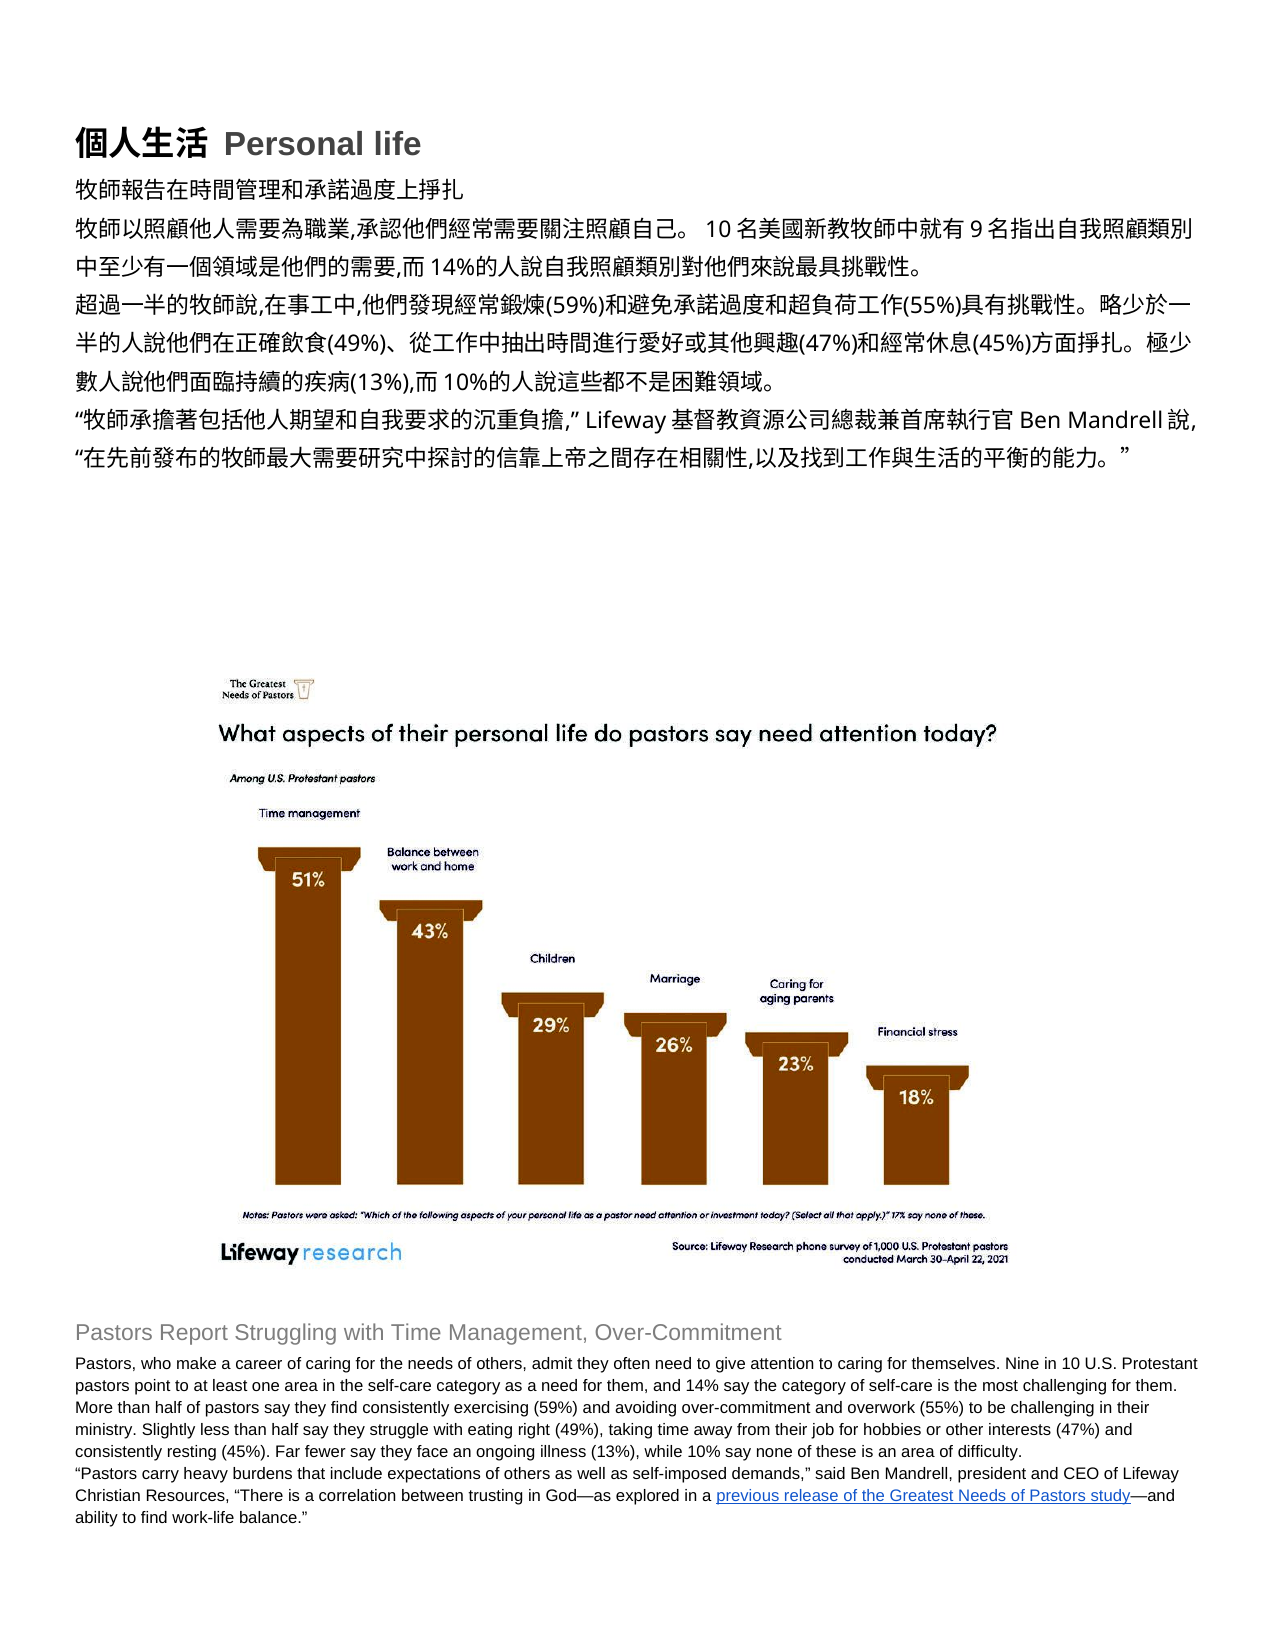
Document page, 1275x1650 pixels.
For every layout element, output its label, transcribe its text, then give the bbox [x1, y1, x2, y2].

text 牧師以照顧他人需要為職業,承認他們經常需要關注照顧自己。 10名美國新教牧師中就有9名指出自我照顧類別中至少有一個領域是他們的需要,而14%的人說自我照顧類別對他們來說最具挑戰性。 [75, 210, 1200, 282]
text 超過一半的牧師說,在事工中,他們發現經常鍛煉(59%)和避免承諾過度和超負荷工作(55%)具有挑戰性。略少於一半的人說他們在正確飲食(49%)、從工作中抽出時間進行愛好或其他興趣(47%)和經常休息(45%)方面掙扎。極少數人說他們面臨持續的疾病(13%),而10%的人說這些都不是困難領域。 [75, 287, 1200, 397]
text “Pastors carry heavy burdens that include expectations of others as well as self-imposed demands,” said Ben Mandrell, president and CEO of Lifeway Christian Resources, “There is a correlation between trusting in God—as explored in a previous release of the Greatest Needs of Pastors study—and ability to find work-life balance.” [75, 1464, 1200, 1527]
text “牧師承擔著包括他人期望和自我要求的沉重負擔,” Lifeway基督教資源公司總裁兼首席執行官Ben Mandrell說,“在先前發布的牧師最大需要研究中探討的信靠上帝之間存在相關性,以及找到工作與生活的平衡的能力。” [75, 402, 1200, 473]
subtitle Pastors Report Struggling with Time Management, Over-Commitment [75, 1319, 1200, 1346]
picture [198, 658, 1029, 1286]
text More than half of pastors say they find consistently exercising (59%) and avoiding over-commitment and overwork (55%) to be challenging in their ministry. Slightly less than half say they struggle with eating right (49%), taking time away from their job for hobbies or other interests (47%) and consistently resting (45%). Far fewer say they face an ongoing illness (13%), while 10% say none of these is an area of difficulty. [75, 1398, 1200, 1461]
text 牧師報告在時間管理和承諾過度上掙扎 [75, 172, 1200, 206]
text 個人生活 Personal life [75, 117, 1200, 165]
text Pastors, who make a career of caring for the needs of others, admit they often need to give attention to caring for themselves. Nine in 10 U.S. Protestant pastors point to at least one area in the self-care category as a need for them, and 14% say the category of self-care is the most challenging for them. [75, 1354, 1200, 1395]
